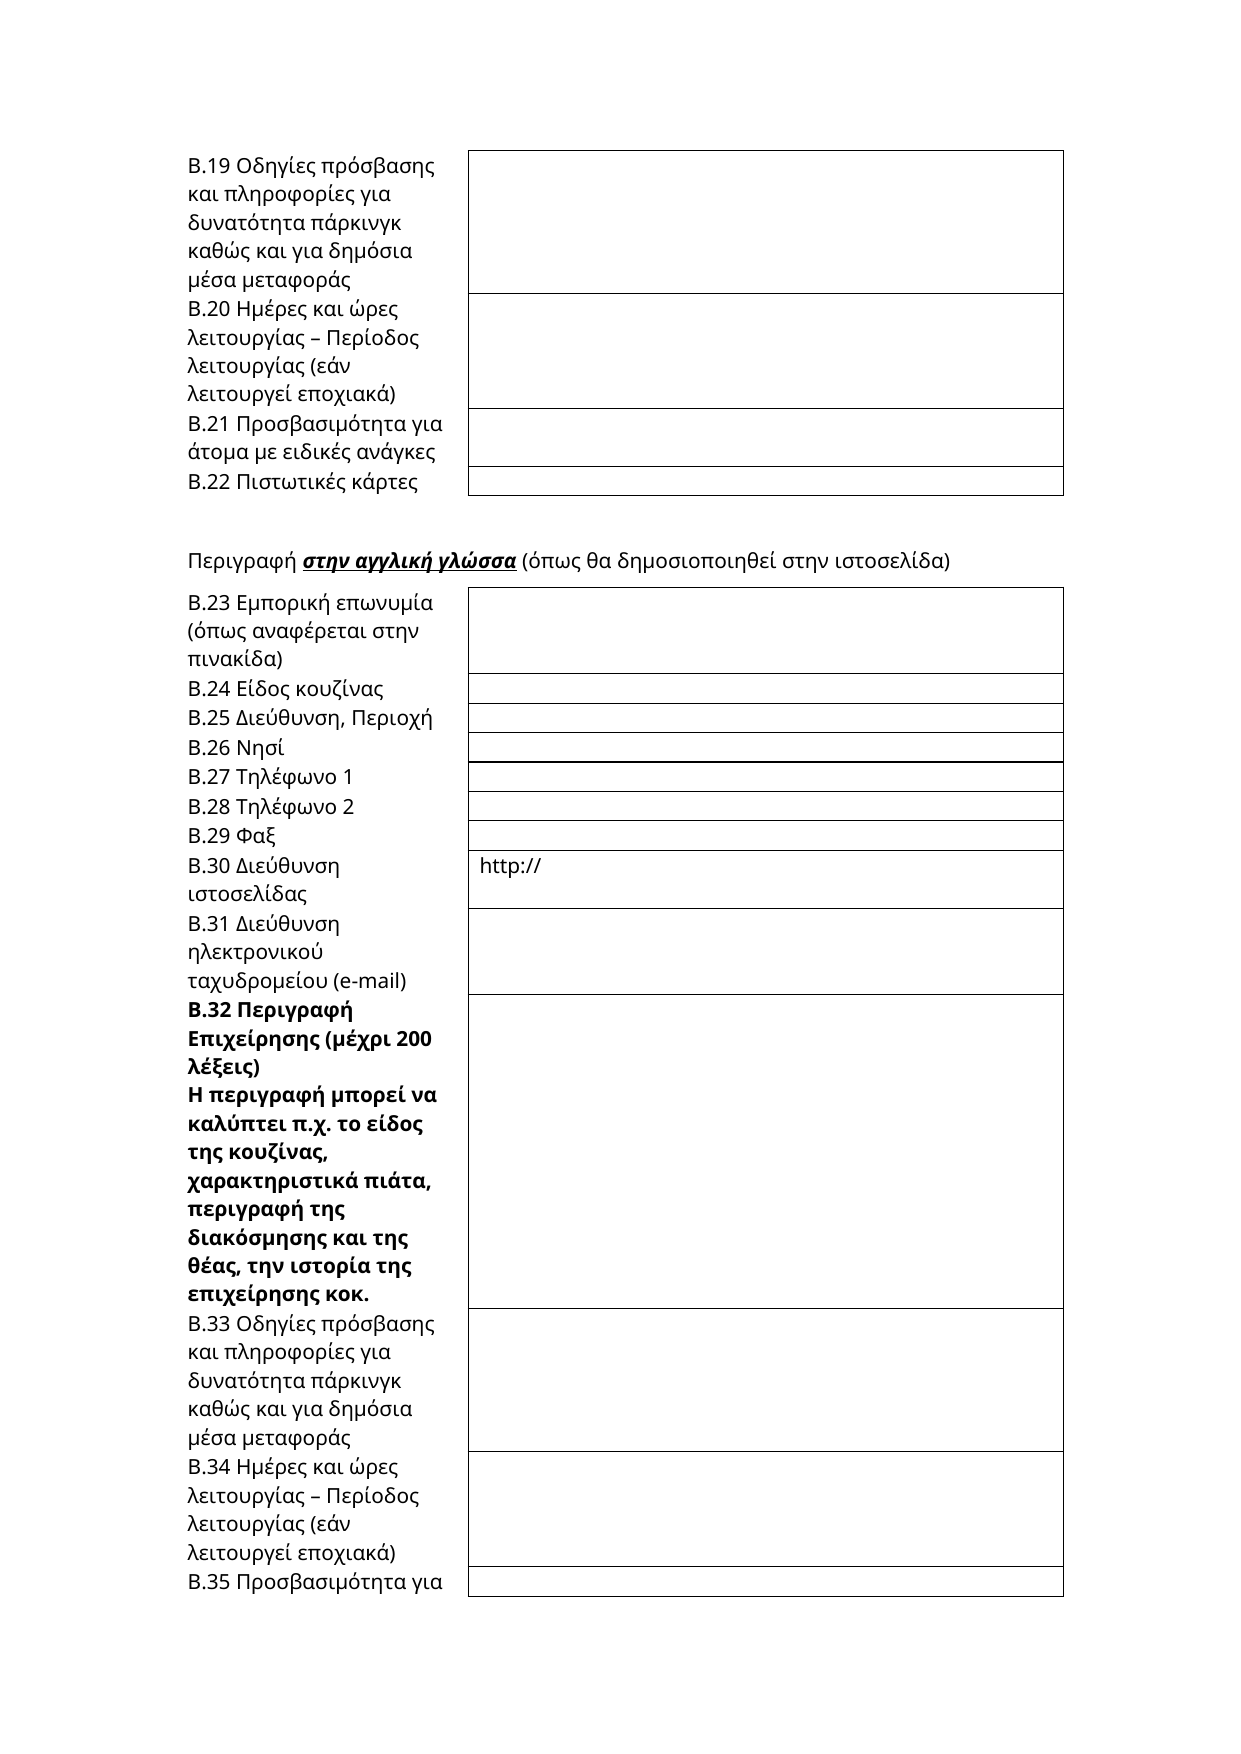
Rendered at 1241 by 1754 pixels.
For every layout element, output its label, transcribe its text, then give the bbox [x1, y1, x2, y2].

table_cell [176, 1566, 468, 1596]
table_header [469, 588, 1063, 673]
table_cell [469, 704, 1063, 732]
table_cell [469, 763, 1063, 791]
table_cell Β.33 Οδηγίες πρόσβασης και πληροφορίες για δυνατότητα πάρκινγκ καθώς και για δημόσια μέσα μεταφοράς [176, 1308, 468, 1451]
table_cell Β.28 Τηλέφωνο 2 [176, 791, 468, 820]
table_cell [469, 1452, 1063, 1566]
table_cell [469, 467, 1063, 495]
table_cell Β.30 Διεύθυνση ιστοσελίδας [176, 850, 468, 908]
table_cell [469, 733, 1063, 761]
table_cell [469, 151, 1063, 293]
table_cell [469, 995, 1063, 1308]
table_cell Β.31 Διεύθυνση ηλεκτρονικού ταχυδρομείου (e-mail) [176, 908, 468, 994]
table_cell [469, 1309, 1063, 1451]
table_cell Β.22 Πιστωτικές κάρτες [176, 466, 468, 495]
table_cell Β.34 Ημέρες και ώρες λειτουργίας – Περίοδος λειτουργίας (εάν λειτουργεί εποχιακά) [176, 1451, 468, 1566]
table_cell [469, 792, 1063, 820]
table_cell Β.29 Φαξ [176, 820, 468, 850]
table_cell B.26 Νησί [176, 732, 468, 761]
table_header Β.23 Εμπορική επωνυμία (όπως αναφέρεται στην πινακίδα) [176, 587, 468, 673]
table_cell [469, 821, 1063, 850]
text Περιγραφή στην αγγλική γλώσσα (όπως θα δημοσιοποιηθεί στην ιστοσελίδα) [187, 546, 1053, 574]
table_cell Β.19 Οδηγίες πρόσβασης και πληροφορίες για δυνατότητα πάρκινγκ καθώς και για δημόσια μέσα μεταφοράς [176, 150, 468, 293]
table_cell [469, 409, 1063, 466]
table_cell [469, 909, 1063, 994]
table_cell Β.20 Ημέρες και ώρες λειτουργίας – Περίοδος λειτουργίας (εάν λειτουργεί εποχιακά) [176, 293, 468, 408]
table_cell http:// [469, 851, 1063, 908]
table_cell Β.24 Είδος κουζίνας [176, 673, 468, 702]
table_cell Β.25 Διεύθυνση, Περιοχή [176, 703, 468, 732]
table_cell [469, 294, 1063, 408]
table_cell B.21 Προσβασιμότητα για άτομα με ειδικές ανάγκες [176, 408, 468, 466]
table_cell [469, 1567, 1063, 1596]
table_cell [469, 674, 1063, 702]
table_cell Β.27 Τηλέφωνο 1 [176, 761, 468, 791]
table_cell Β.32 Περιγραφή Επιχείρησης (μέχρι 200 λέξεις) Η περιγραφή μπορεί να καλύπτει π.χ. το είδος της κουζίνας, χαρακτηριστικά πιάτα, περιγραφή της διακόσμησης και της θέας, την ιστορία της επιχείρησης κοκ. [176, 994, 468, 1308]
